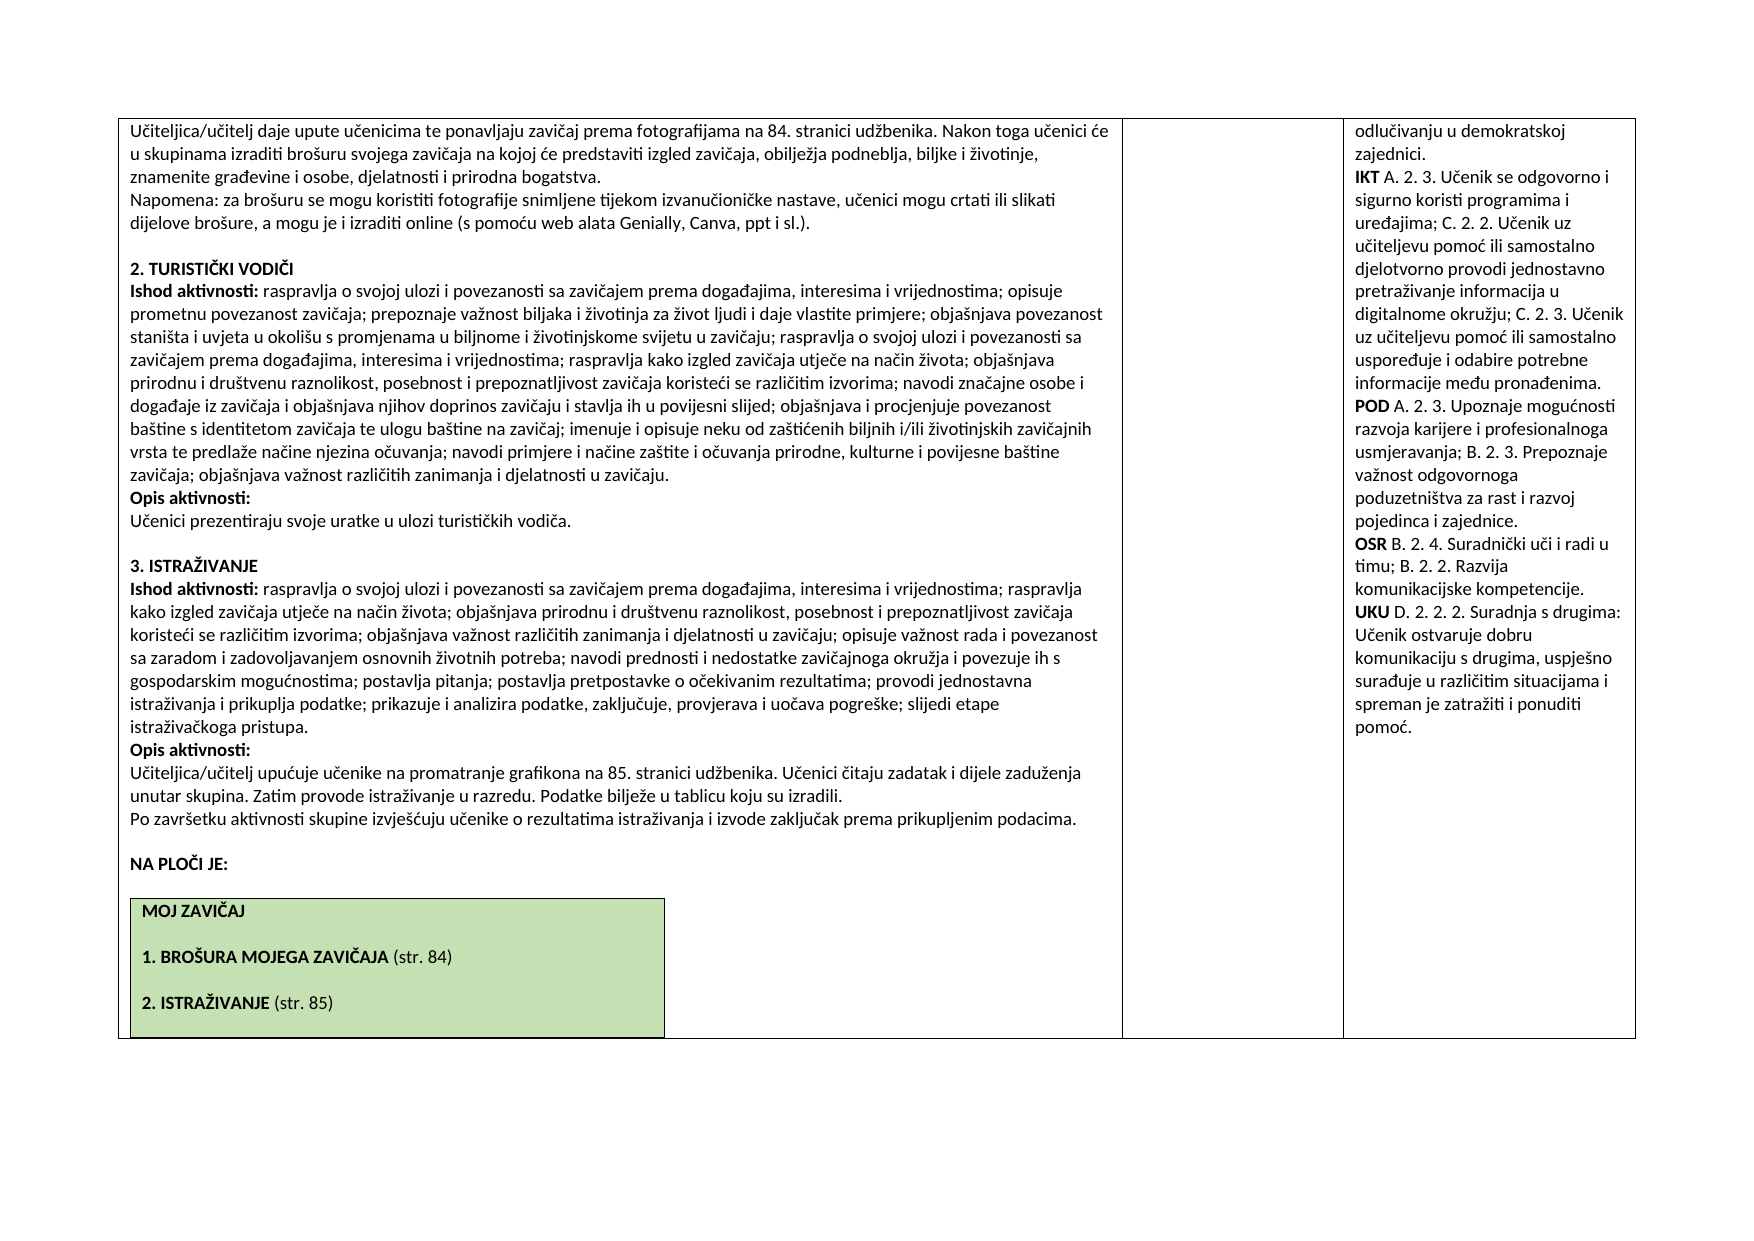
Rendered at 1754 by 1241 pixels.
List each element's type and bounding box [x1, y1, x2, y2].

table_cell [1344, 119, 1635, 1038]
table_cell [1123, 119, 1343, 1038]
table_cell [119, 119, 1122, 1038]
